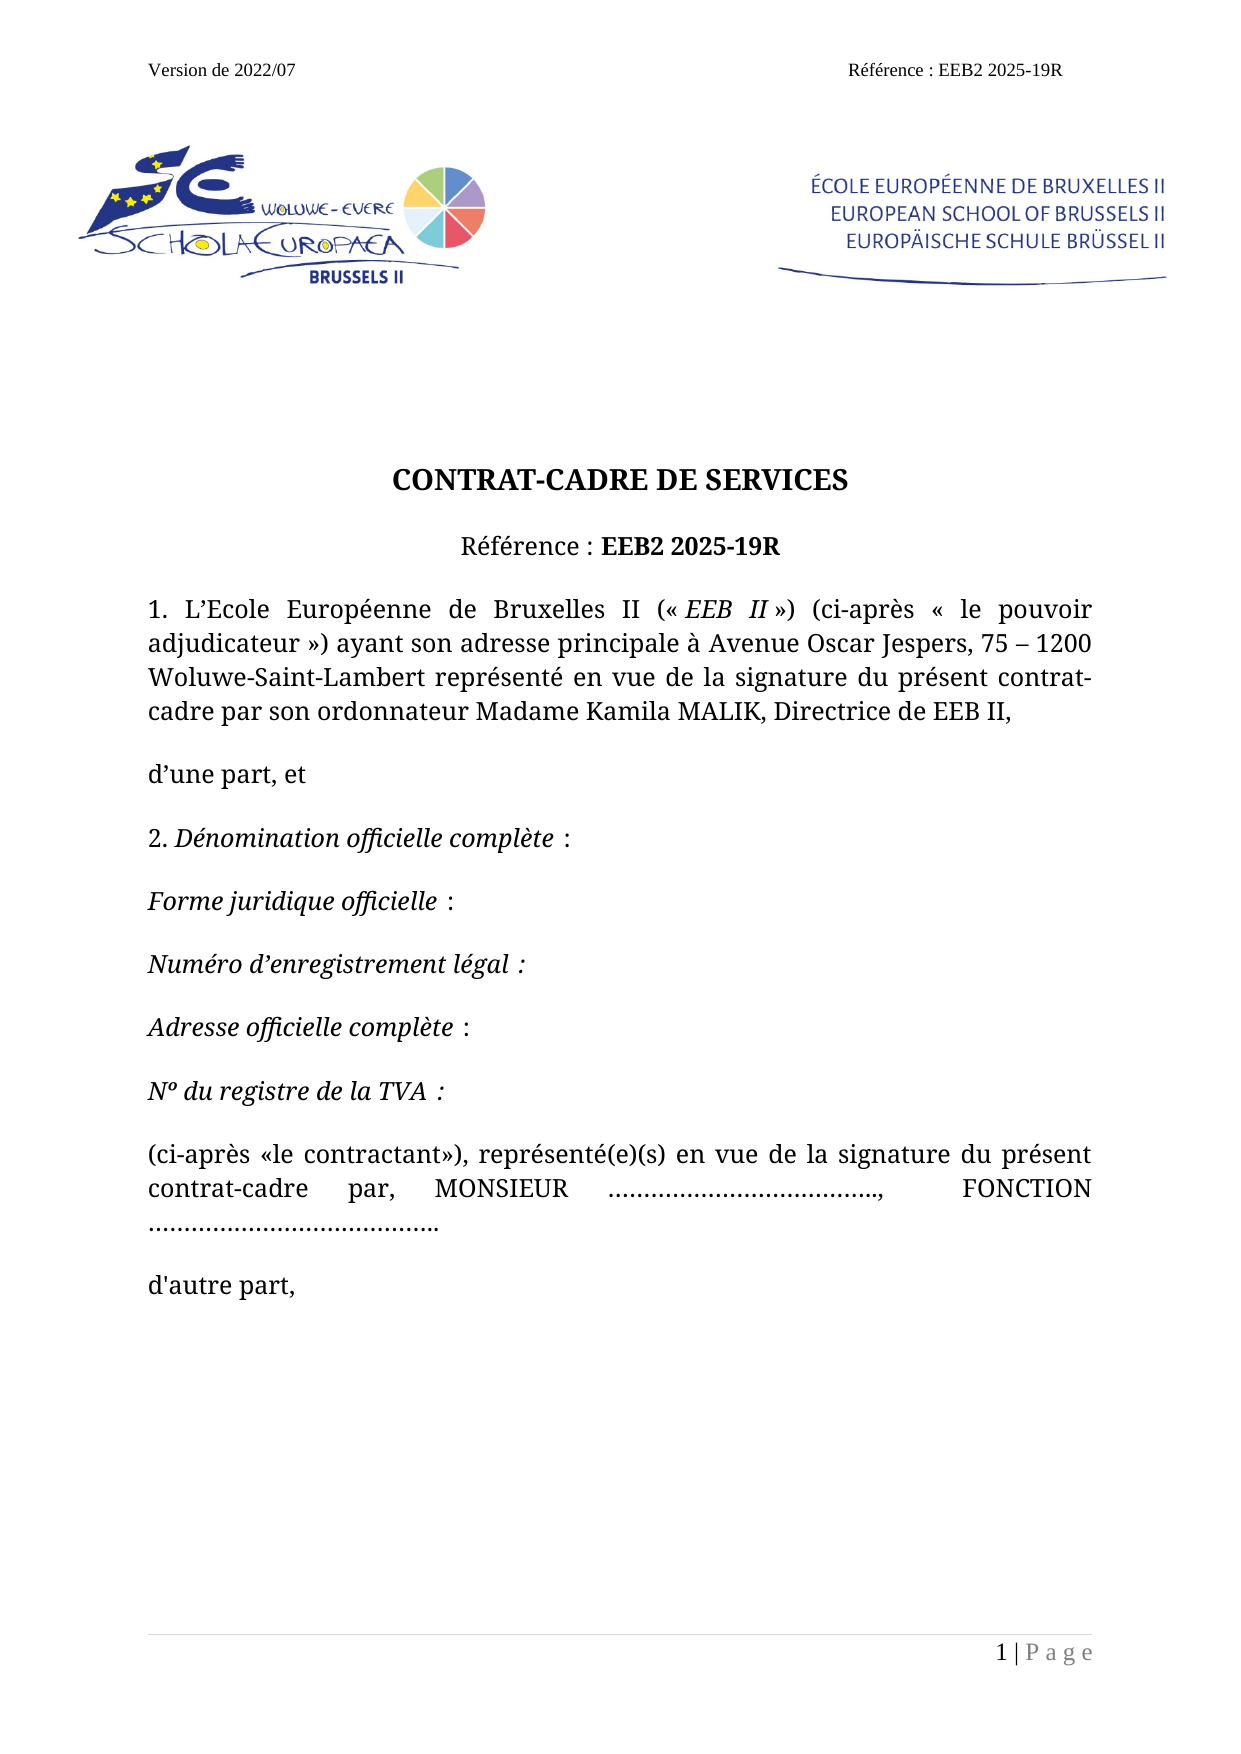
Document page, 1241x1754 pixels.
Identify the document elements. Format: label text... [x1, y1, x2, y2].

text Adresse officielle complète : [148, 1010, 1092, 1044]
text 2. Dénomination officielle complète : [148, 820, 1092, 854]
text Numéro d’enregistrement légal : [148, 947, 1092, 981]
title CONTRAT-CADRE DE SERVICES [148, 459, 1092, 499]
text Nº du registre de la TVA : [148, 1073, 1092, 1107]
text (ci-après «le contractant»), représenté(e)(s) en vue de la signature du présent contrat-cadre par, MONSIEUR ……………………………….., FONCTION ………………………………….. [148, 1136, 1092, 1238]
text Forme juridique officielle : [148, 883, 1092, 917]
text d'autre part, [148, 1268, 1092, 1302]
picture [0, 130, 1241, 309]
text 1. L’Ecole Européenne de Bruxelles II (« EEB II ») (ci-après « le pouvoir adjudicateur ») ayant son adresse principale à Avenue Oscar Jespers, 75 – 1200 Woluwe-Saint-Lambert représenté en vue de la signature du présent contrat-cadre par son ordonnateur Madame Kamila MALIK, Directrice de EEB II, [148, 592, 1092, 728]
text Référence : EEB2 2025-19R [148, 528, 1092, 562]
text d’une part, et [148, 757, 1092, 791]
